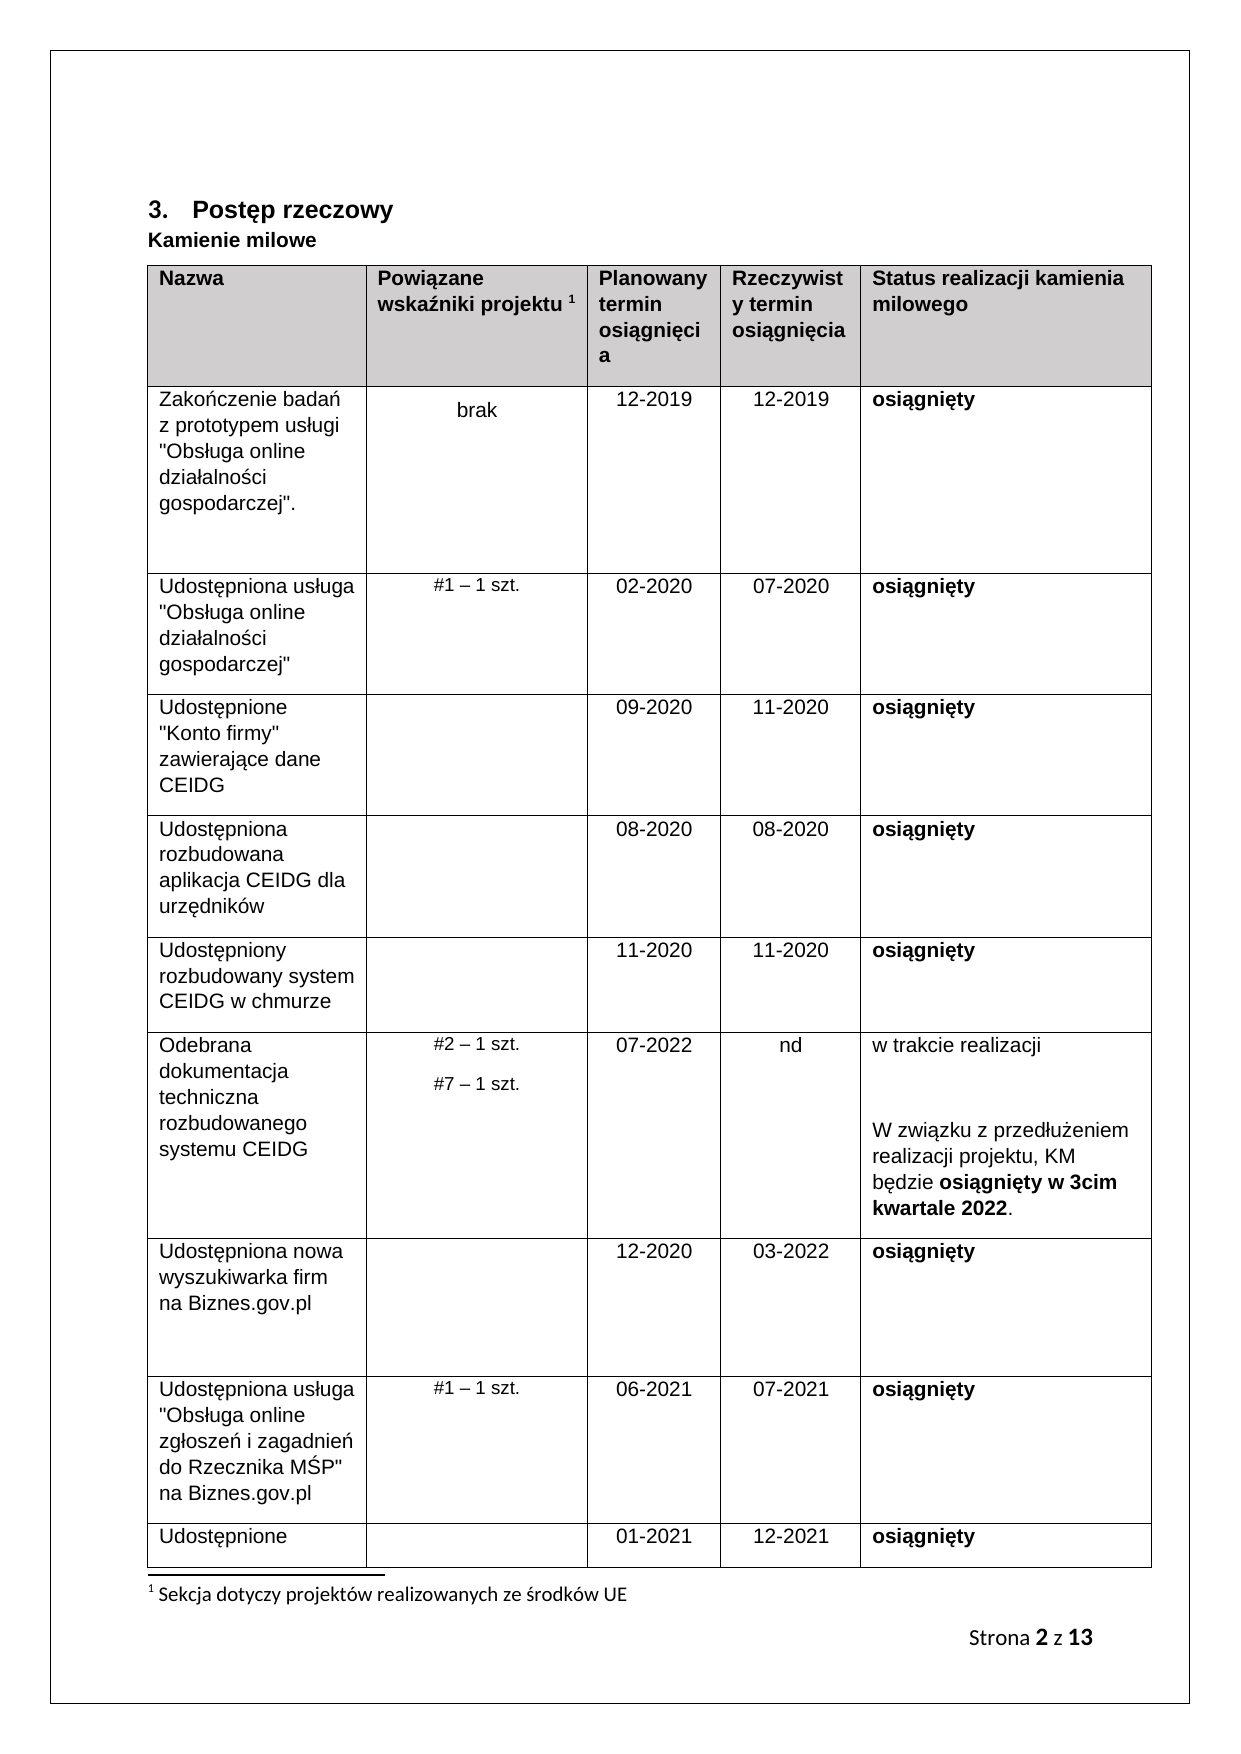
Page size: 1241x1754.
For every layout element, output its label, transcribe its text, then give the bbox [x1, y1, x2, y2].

table_cell osiągnięty [861, 1377, 1151, 1523]
table_cell 09-2020 [588, 695, 720, 815]
table_cell 11-2020 [588, 938, 720, 1032]
table_cell [367, 1524, 587, 1567]
text Kamienie milowe [148, 228, 1093, 252]
table_cell 12-2021 [721, 1524, 860, 1567]
table_cell Udostępniona rozbudowana aplikacja CEIDG dla urzędników [148, 816, 366, 937]
table_header Status realizacji kamienia milowego [861, 266, 1151, 386]
subtitle Postęp rzeczowy [148, 193, 1093, 226]
table_cell brak [367, 387, 587, 573]
table_cell 11-2020 [721, 938, 860, 1032]
table_cell 08-2020 [588, 816, 720, 937]
table_header Rzeczywisty termin osiągnięcia [721, 266, 860, 386]
table_cell 07-2021 [721, 1377, 860, 1523]
table_cell osiągnięty [861, 1239, 1151, 1376]
table_cell Odebrana dokumentacja techniczna rozbudowanego systemu CEIDG [148, 1033, 366, 1238]
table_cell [861, 1524, 1151, 1567]
table_cell Udostępnione "Konto firmy" zawierające dane CEIDG [148, 695, 366, 815]
table_cell Zakończenie badań z prototypem usługi "Obsługa online działalności gospodarczej". [148, 387, 366, 573]
table_cell 12-2019 [588, 387, 720, 573]
table_cell #1 – 1 szt. [367, 574, 587, 694]
table_header Powiązane wskaźniki projektu [367, 266, 587, 386]
table_cell 03-2022 [721, 1239, 860, 1376]
table_cell [367, 938, 587, 1032]
table_cell #1 – 1 szt. [367, 1377, 587, 1523]
table_cell 07-2022 [588, 1033, 720, 1238]
table_cell 12-2020 [588, 1239, 720, 1376]
table_cell Udostępniony rozbudowany system CEIDG w chmurze [148, 938, 366, 1032]
table_cell 11-2020 [721, 695, 860, 815]
table_cell Udostępniona usługa "Obsługa online działalności gospodarczej" [148, 574, 366, 694]
table_cell 06-2021 [588, 1377, 720, 1523]
table_cell [367, 1239, 587, 1376]
table_cell nd [721, 1033, 860, 1238]
table_cell 07-2020 [721, 574, 860, 694]
table_cell 01-2021 [588, 1524, 720, 1567]
table_cell Udostępniona usługa "Obsługa online zgłoszeń i zagadnień do Rzecznika MŚP" na Biznes.gov.pl [148, 1377, 366, 1523]
table_cell 08-2020 [721, 816, 860, 937]
table_cell [367, 816, 587, 937]
table_cell w trakcie realizacji W związku z przedłużeniem realizacji projektu, KM będzie osiągnięty w 3cim kwartale 2022. [861, 1033, 1151, 1238]
table_cell osiągnięty [861, 695, 1151, 815]
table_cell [148, 1524, 366, 1567]
table_header Nazwa [148, 266, 366, 386]
table_cell osiągnięty [861, 938, 1151, 1032]
table_cell 12-2019 [721, 387, 860, 573]
table_cell 02-2020 [588, 574, 720, 694]
table_header Planowany termin osiągnięcia [588, 266, 720, 386]
table_cell osiągnięty [861, 574, 1151, 694]
table_cell Udostępniona nowa wyszukiwarka firm na Biznes.gov.pl [148, 1239, 366, 1376]
table_cell #2 – 1 szt. #7 – 1 szt. [367, 1033, 587, 1238]
table_cell osiągnięty [861, 387, 1151, 573]
table_cell osiągnięty [861, 816, 1151, 937]
table_cell [367, 695, 587, 815]
